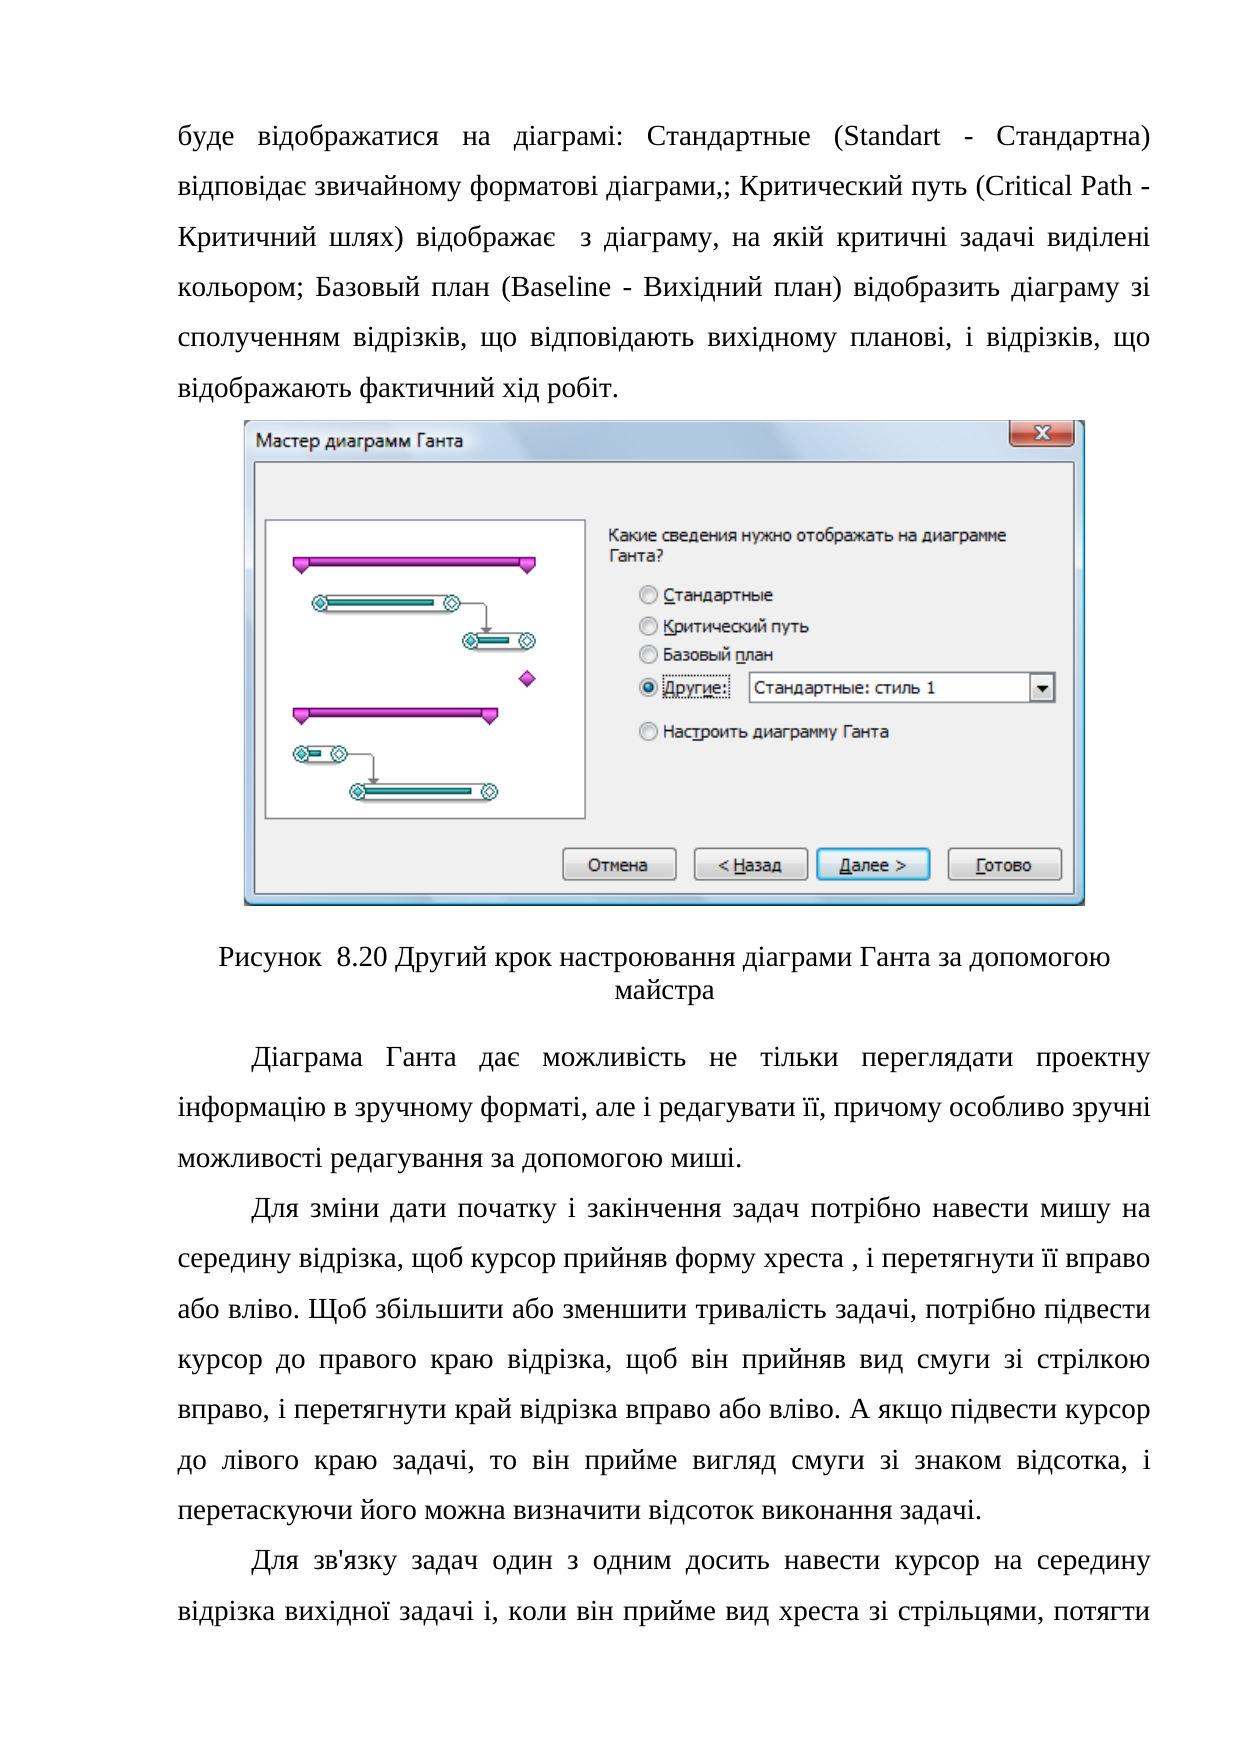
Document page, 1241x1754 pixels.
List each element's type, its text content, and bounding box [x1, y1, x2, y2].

picture [243, 420, 1086, 906]
text Для зміни дати початку і закінчення задач потрібно навести мишу на середину відрізка, щоб курсор прийняв форму хреста , і перетягнути її вправо або вліво. Щоб збільшити або зменшити тривалість задачі, потрібно підвести курсор до правого краю відрізка, щоб він прийняв вид смуги зі стрілкою вправо, і перетягнути край відрізка вправо або вліво. А якщо підвести курсор до лівого краю задачі, то він прийме вигляд смуги зі знаком відсотка, і перетаскуючи його можна визначити відсоток виконання задачі. [177, 1190, 1152, 1526]
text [177, 1542, 1152, 1626]
text Діаграма Ганта дає можливість не тільки переглядати проектну інформацію в зручному форматі, але і редагувати її, причому особливо зручні можливості редагування за допомогою миші. [177, 1039, 1152, 1173]
text Рисунок 8.20 Другий крок настроювання діаграми Ганта за допомогою майстра [177, 939, 1152, 1006]
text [177, 118, 1152, 403]
